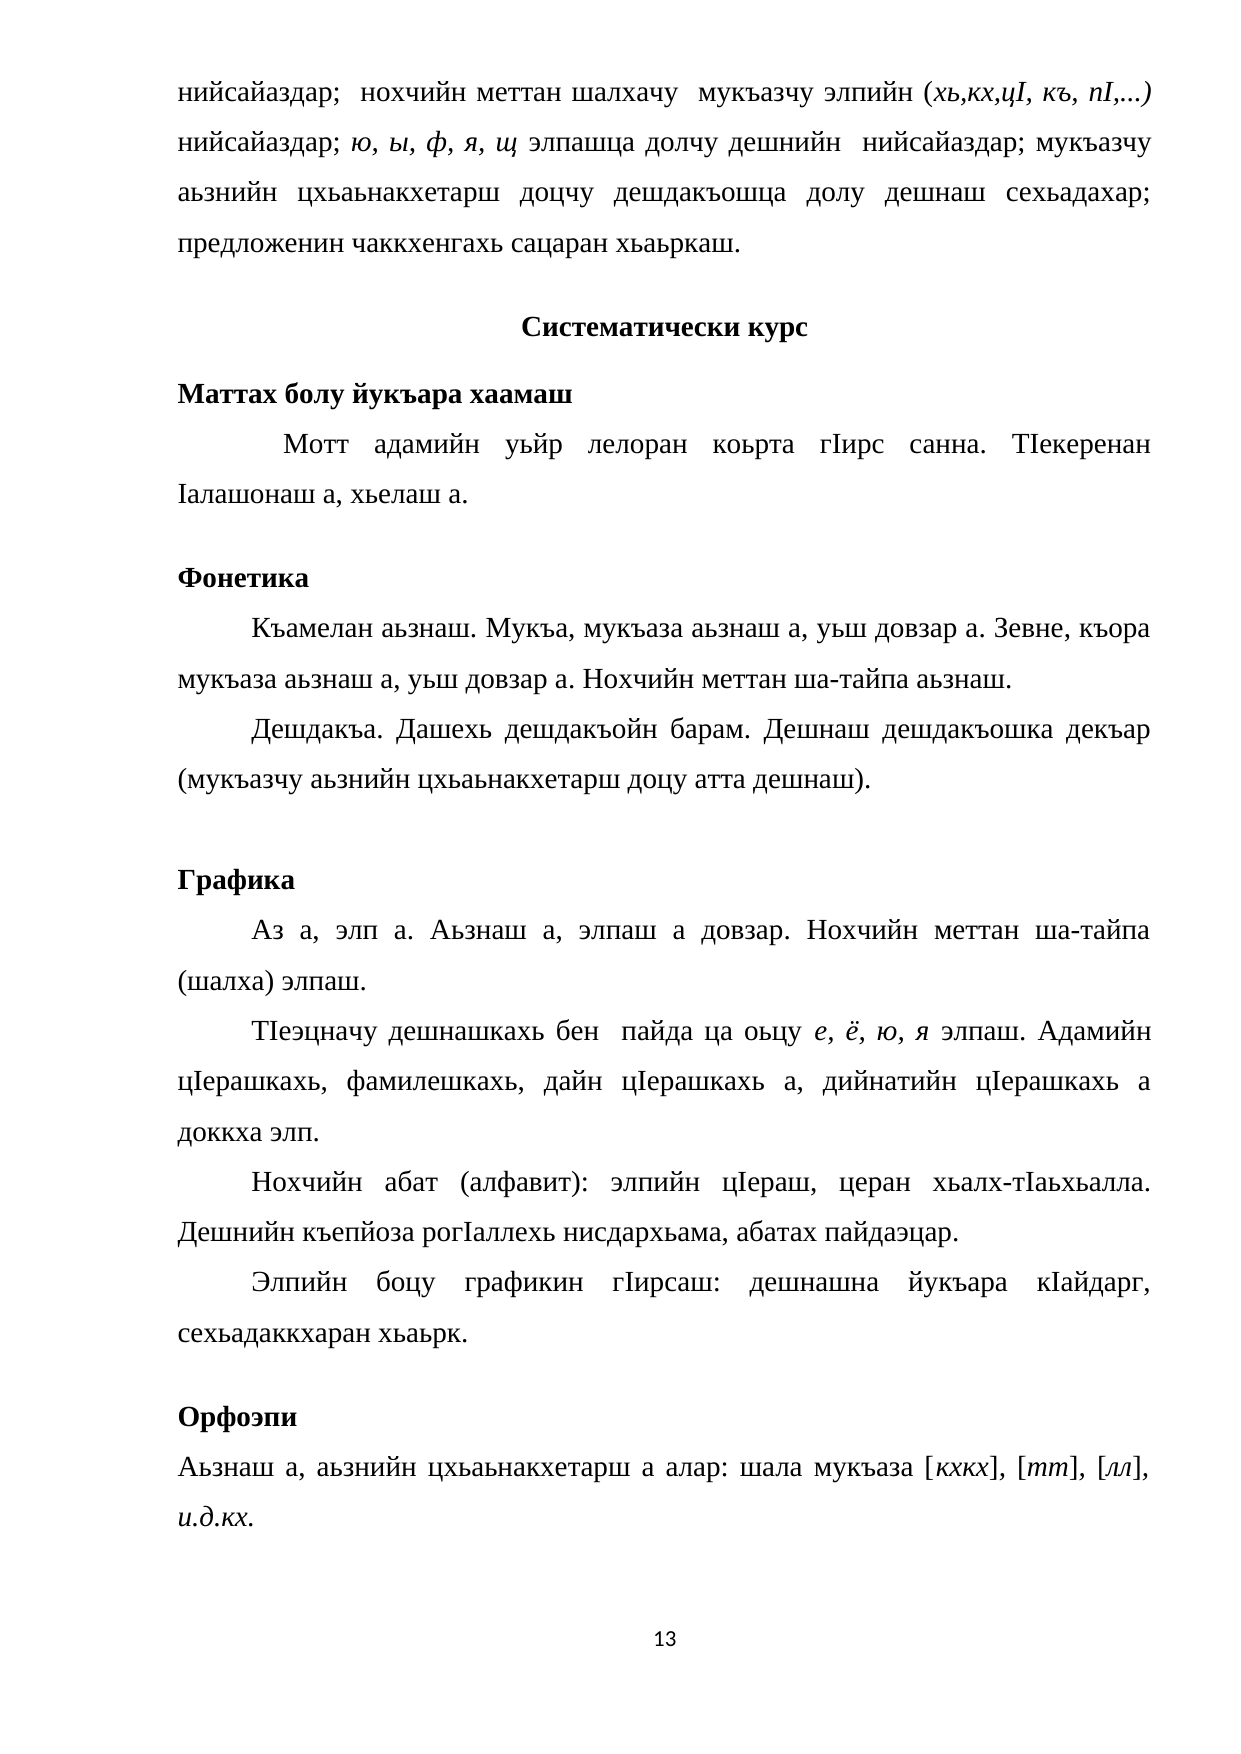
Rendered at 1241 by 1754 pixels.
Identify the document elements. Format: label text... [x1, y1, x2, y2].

text Аз а, элп а. Аьзнаш а, элпаш а довзар. Нохчийн меттан ша-тайпа (шалха) элпаш. [177, 912, 1152, 996]
text Аьзнаш а, аьзнийн цхьаьнакхетарш а алар: шала мукъаза [кхкх], [тт], [лл], и.д.кх. [177, 1449, 1152, 1533]
text Элпийн боцу графикин гӀирсаш: дешнашна йукъара кӀайдарг, сехьадаккхаран хьаьрк. [177, 1264, 1152, 1348]
text Нохчийн абат (алфавит): элпийн цӀераш, церан хьалх-тӀаьхьалла. Дешнийн къепйоза рогӀаллехь нисдархьама, абатах пайдаэцар. [177, 1164, 1152, 1248]
text Графика [177, 862, 1152, 896]
text Маттах болу йукъара хаамаш [177, 376, 1152, 409]
text Фонетика [177, 560, 1152, 594]
text ТӀеэцначу дешнашкахь бен пайда ца оьцу е, ё, ю, я элпаш. Адамийн цӀерашкахь, фамилешкахь, дайн цӀерашкахь а, дийнатийн цӀерашкахь а доккха элп. [177, 1013, 1152, 1147]
text Мотт адамийн уьйр лелоран коьрта гӀирс санна. ТӀекеренан Ӏалашонаш а, хьелаш а. [177, 426, 1152, 510]
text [177, 74, 1152, 258]
text Систематически курс [177, 309, 1152, 342]
text Орфоэпи [177, 1399, 1152, 1432]
text Дешдакъа. Дашехь дешдакъойн барам. Дешнаш дешдакъошка декъар (мукъазчу аьзнийн цхьаьнакхетарш доцу атта дешнаш). [177, 711, 1152, 795]
text Къамелан аьзнаш. Мукъа, мукъаза аьзнаш а, уьш довзар а. Зевне, къора мукъаза аьзнаш а, уьш довзар а. Нохчийн меттан ша-тайпа аьзнаш. [177, 611, 1152, 694]
